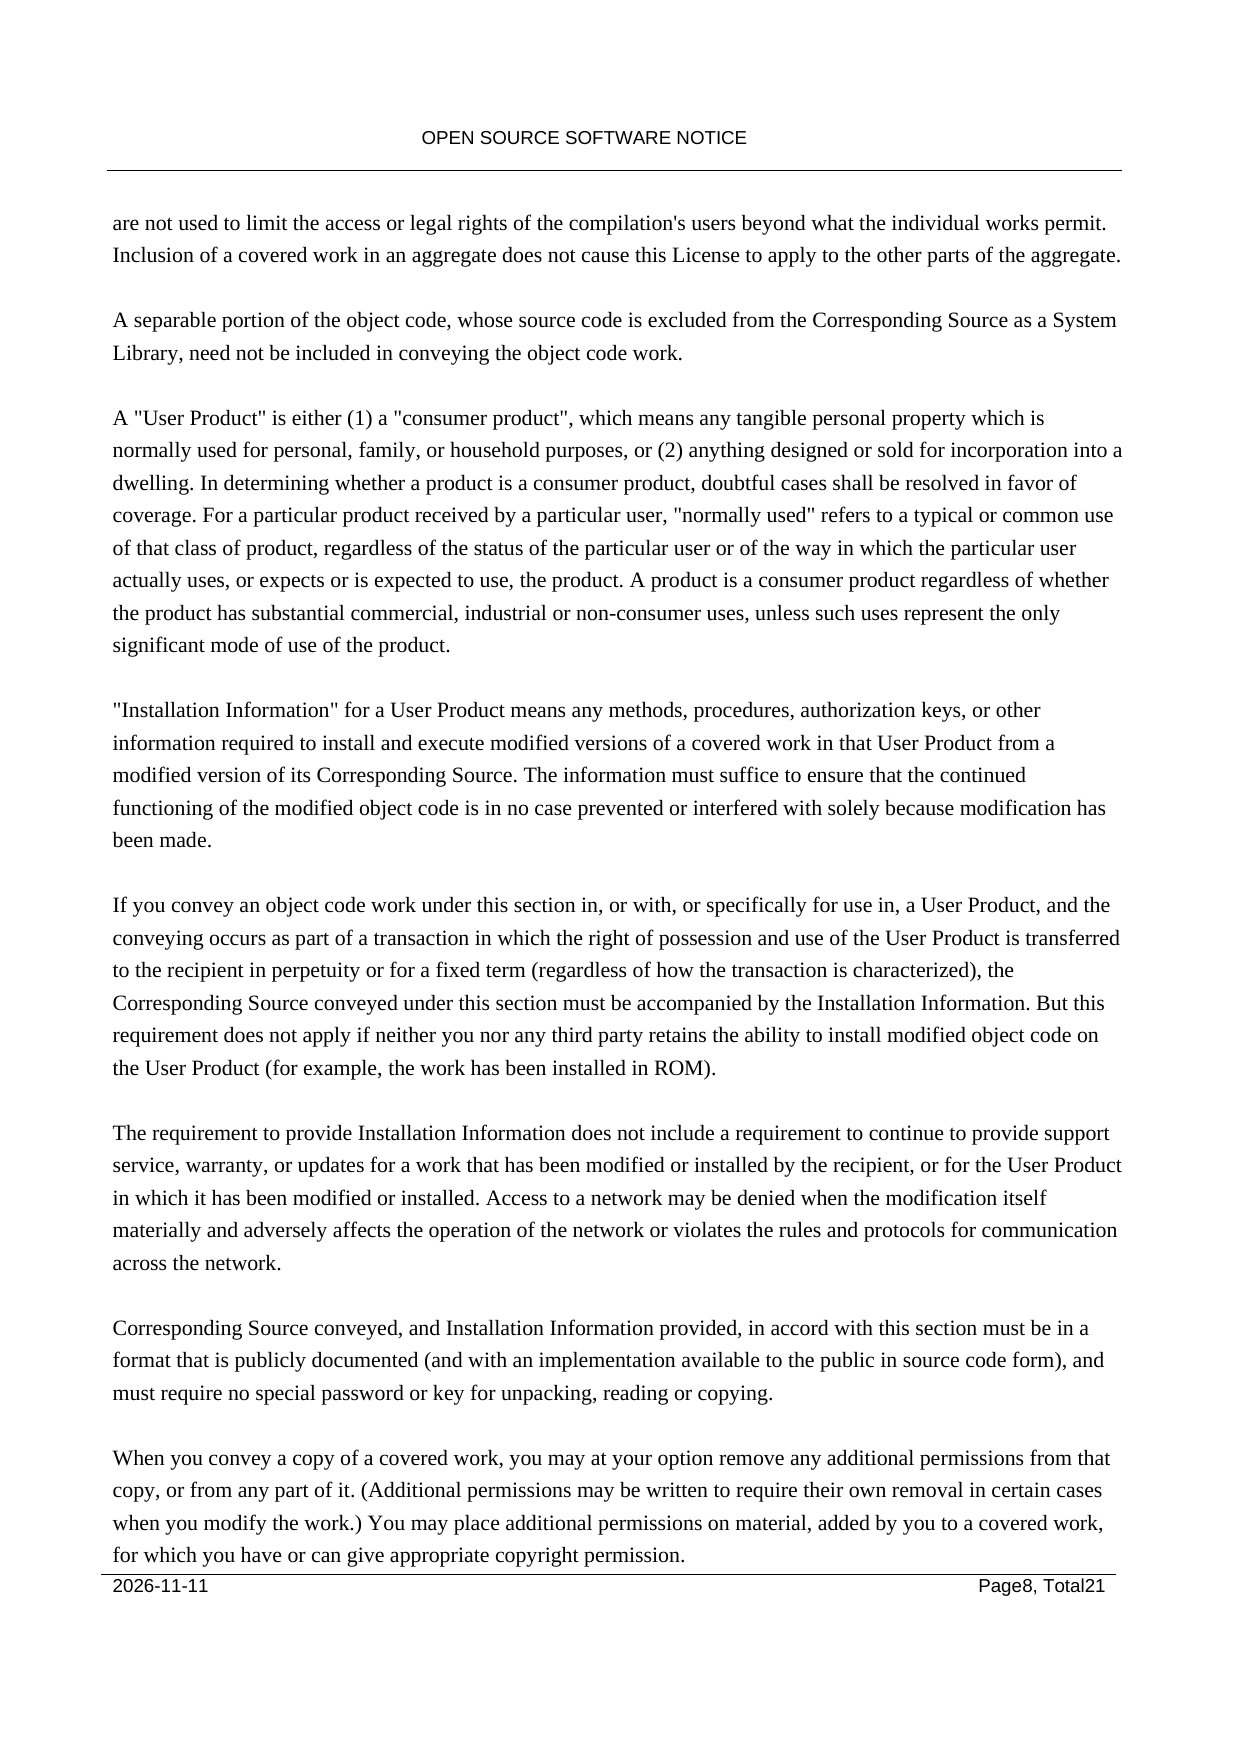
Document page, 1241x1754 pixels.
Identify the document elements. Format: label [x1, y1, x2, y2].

text [112, 206, 1128, 1571]
